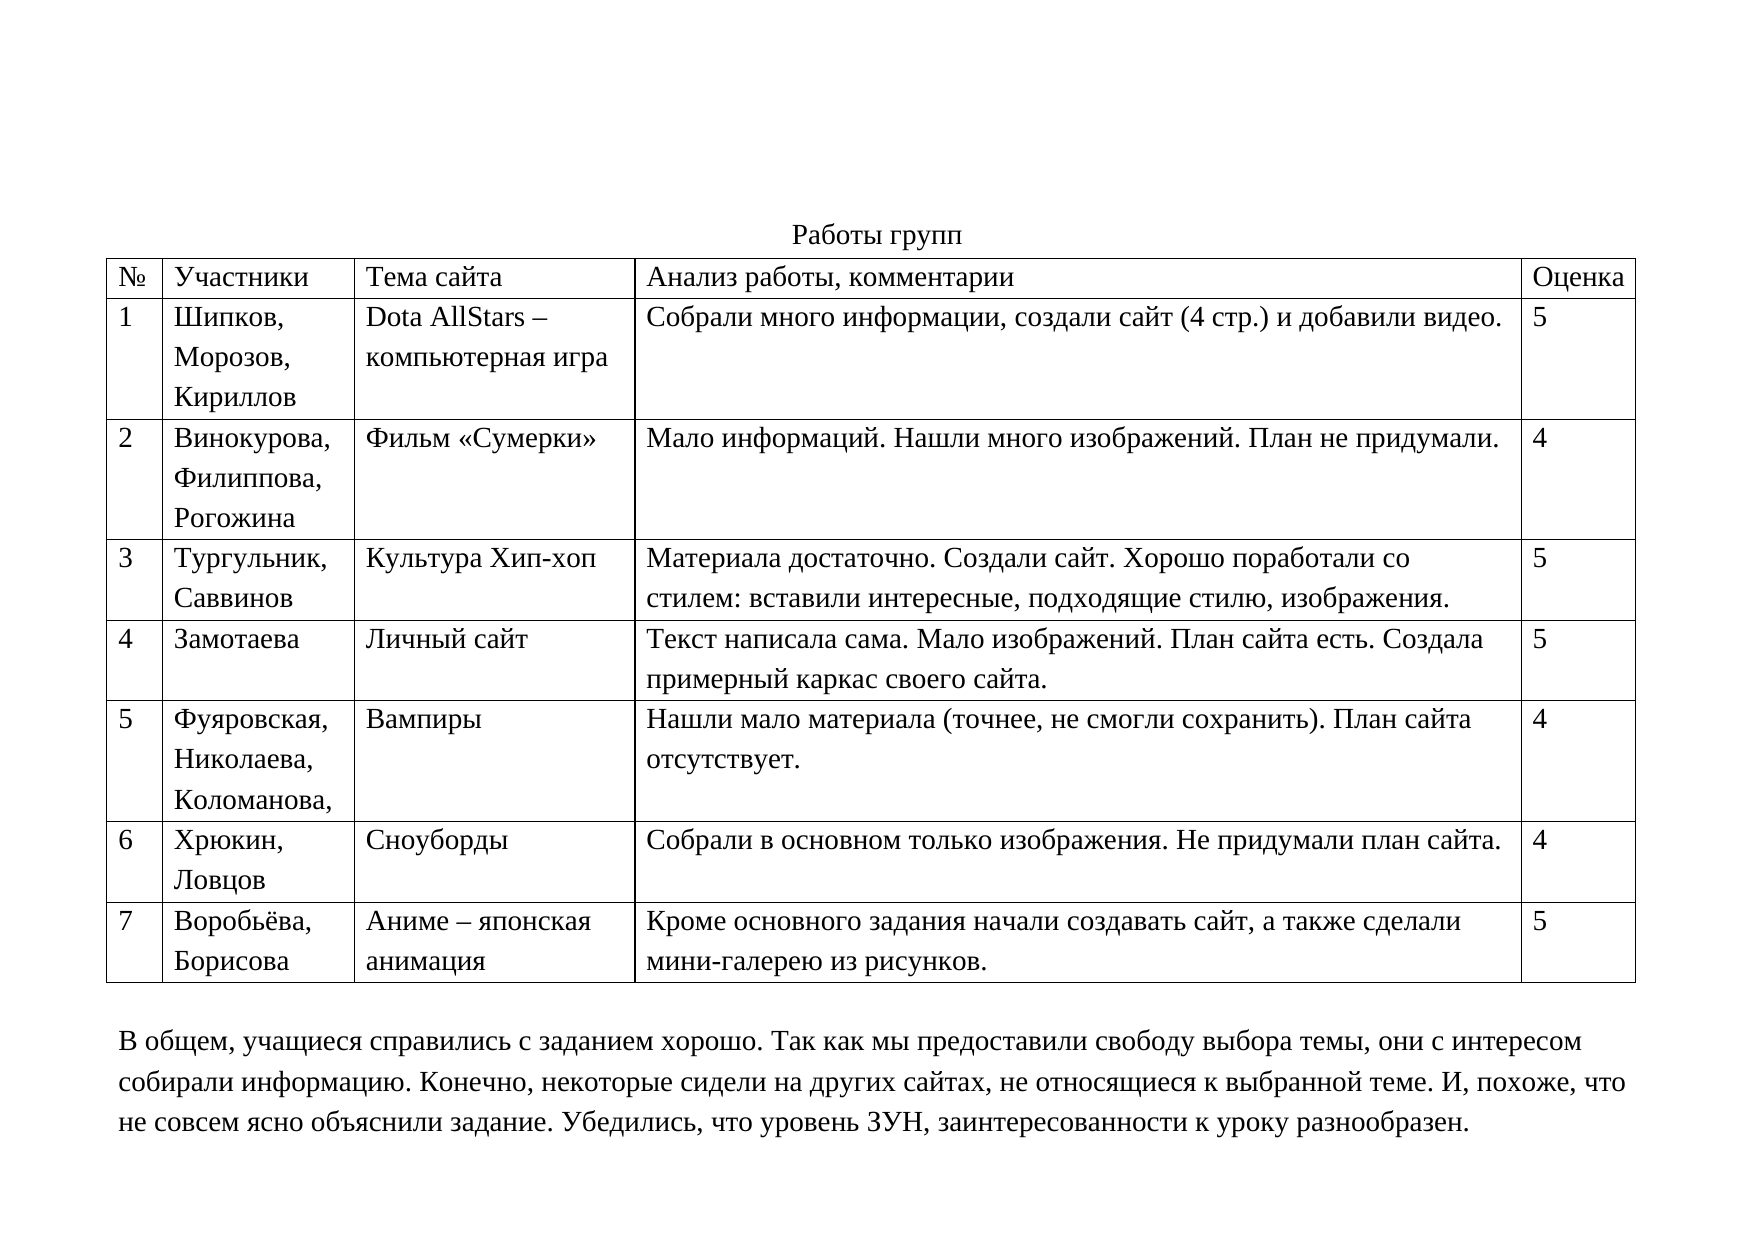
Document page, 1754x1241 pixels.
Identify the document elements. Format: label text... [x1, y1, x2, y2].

table_cell 5 [1522, 299, 1635, 419]
table_cell 5 [1522, 903, 1635, 982]
table_cell 4 [1522, 420, 1635, 539]
table_cell 7 [107, 903, 162, 982]
table_cell Собрали много информации, создали сайт (4 стр.) и добавили видео. [636, 299, 1521, 419]
table_cell Фильм «Сумерки» [355, 420, 634, 539]
table_cell Вампиры [355, 701, 634, 821]
table_cell Хрюкин, Ловцов [163, 822, 354, 902]
table_cell Личный сайт [355, 621, 634, 700]
table_cell Винокурова, Филиппова, Рогожина [163, 420, 354, 539]
table_cell 5 [107, 701, 162, 821]
table_cell Материала достаточно. Создали сайт. Хорошо поработали со стилем: вставили интересные, подходящие стилю, изображения. [636, 540, 1521, 620]
table_cell 4 [1522, 701, 1635, 821]
table_cell Сноуборды [355, 822, 634, 902]
table_header № [107, 259, 162, 298]
table_cell Кроме основного задания начали создавать сайт, а также сделали мини-галерею из рисунков. [636, 903, 1521, 982]
table_cell 5 [1522, 621, 1635, 700]
table_cell Тургульник, Саввинов [163, 540, 354, 620]
table_cell Нашли мало материала (точнее, не смогли сохранить). План сайта отсутствует. [636, 701, 1521, 821]
table_cell 4 [107, 621, 162, 700]
table_cell 2 [107, 420, 162, 539]
table_cell 1 [107, 299, 162, 419]
table_header Тема сайта [355, 259, 634, 298]
text Работы групп [118, 217, 1636, 251]
text В общем, учащиеся справились с заданием хорошо. Так как мы предоставили свободу выбора темы, они с интересом собирали информацию. Конечно, некоторые сидели на других сайтах, не относящиеся к выбранной теме. И, похоже, что не совсем ясно объяснили задание. Убедились, что уровень ЗУН, заинтересованности к уроку разнообразен. [118, 1023, 1636, 1137]
table_cell 6 [107, 822, 162, 902]
table_cell Воробьёва, Борисова [163, 903, 354, 982]
table_header Оценка [1522, 259, 1635, 298]
table_header Анализ работы, комментарии [636, 259, 1521, 298]
table_cell Текст написала сама. Мало изображений. План сайта есть. Создала примерный каркас своего сайта. [636, 621, 1521, 700]
table_cell Замотаева [163, 621, 354, 700]
table_cell Культура Хип-хоп [355, 540, 634, 620]
table_cell Фуяровская, Николаева, Коломанова, [163, 701, 354, 821]
table_cell 3 [107, 540, 162, 620]
table_header Участники [163, 259, 354, 298]
table_cell 5 [1522, 540, 1635, 620]
table_cell Шипков, Морозов, Кириллов [163, 299, 354, 419]
table_cell Мало информаций. Нашли много изображений. План не придумали. [636, 420, 1521, 539]
table_cell Собрали в основном только изображения. Не придумали план сайта. [636, 822, 1521, 902]
table_cell 4 [1522, 822, 1635, 902]
table_cell Dota AllStars – компьютерная игра [355, 299, 634, 419]
table_cell Аниме – японская анимация [355, 903, 634, 982]
